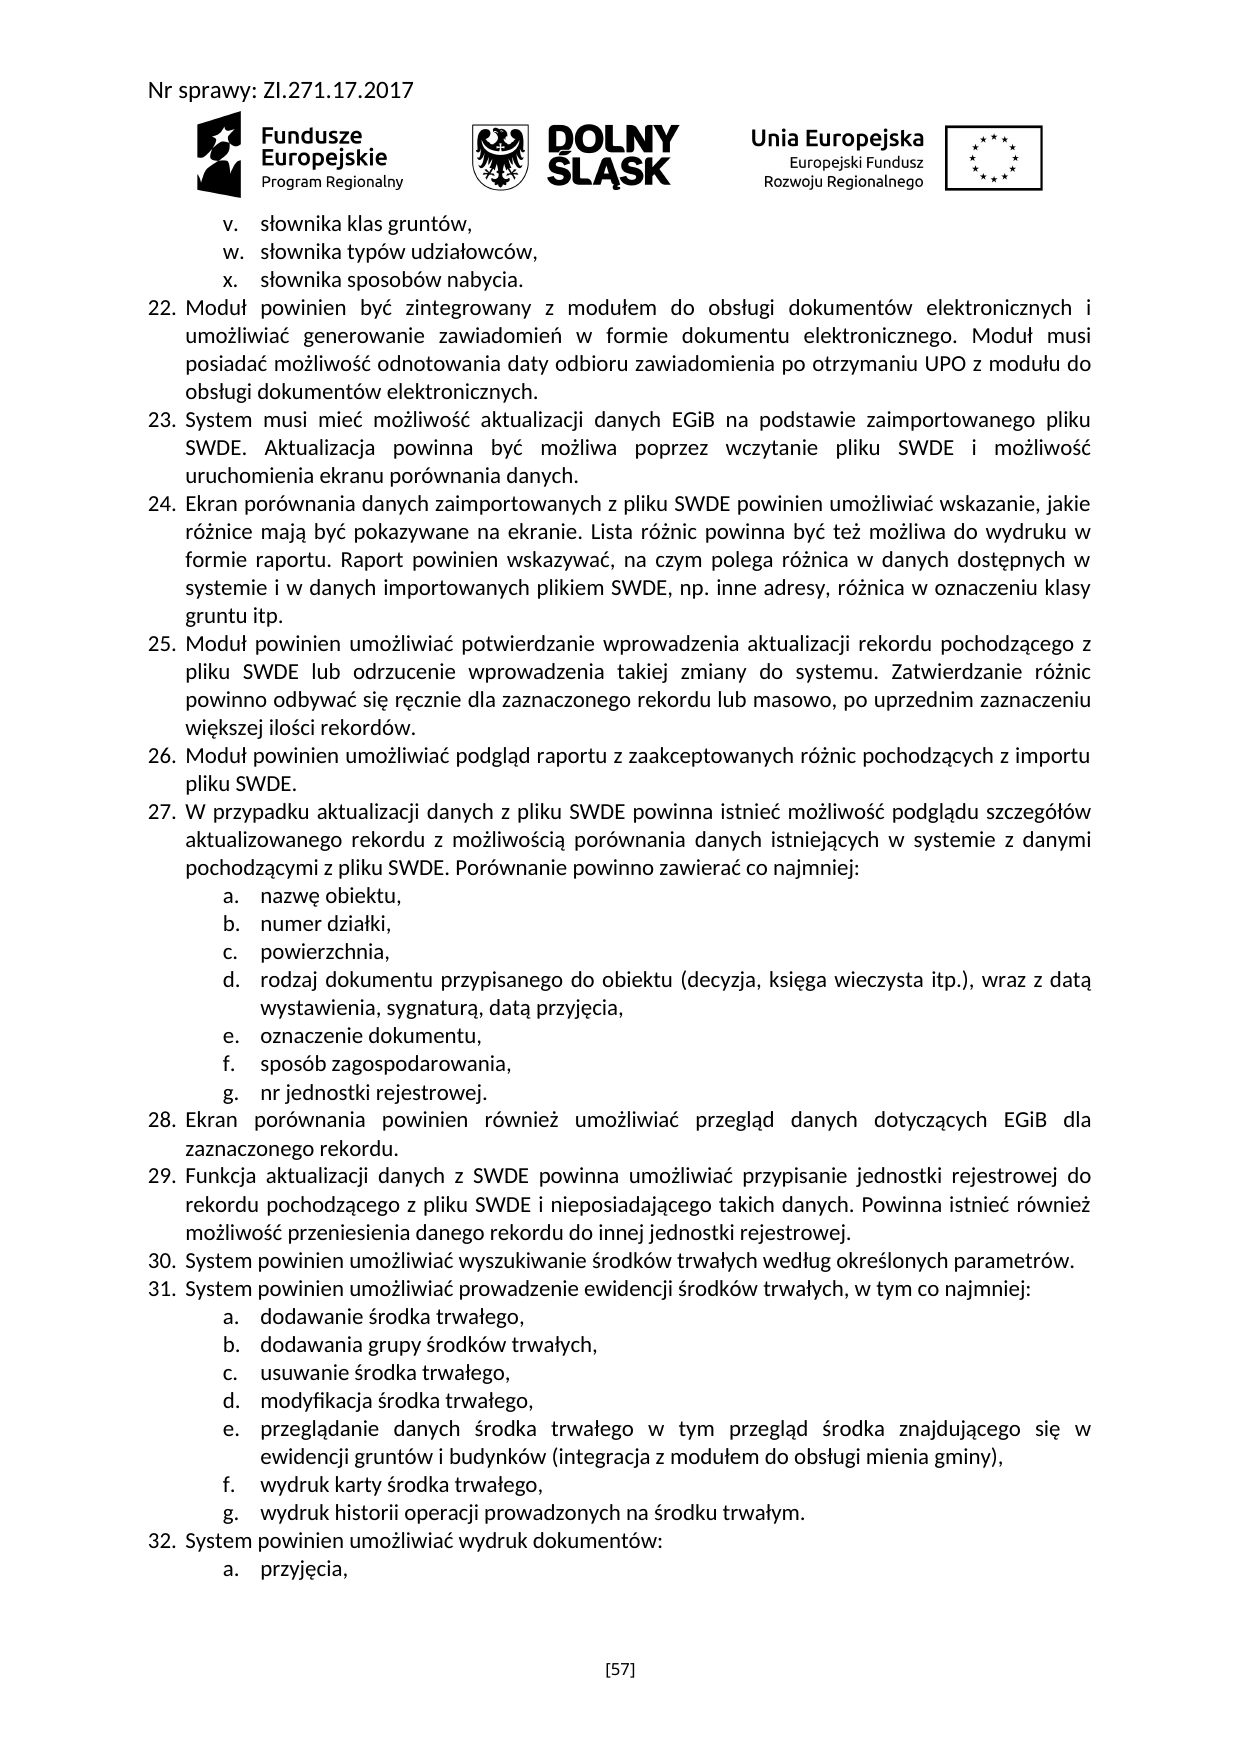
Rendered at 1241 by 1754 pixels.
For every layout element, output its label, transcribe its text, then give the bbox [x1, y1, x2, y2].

list W przypadku aktualizacji danych z pliku SWDE powinna istnieć możliwość podglądu szczegółów aktualizowanego rekordu z możliwością porównania danych istniejących w systemie z danymi pochodzącymi z pliku SWDE. Porównanie powinno zawierać co najmniej: [148, 797, 1093, 881]
list słownika sposobów nabycia. [223, 265, 1093, 293]
list sposób zagospodarowania, [223, 1049, 1093, 1078]
list System powinien umożliwiać wydruk dokumentów: [148, 1526, 1093, 1554]
list rodzaj dokumentu przypisanego do obiektu (decyzja, księga wieczysta itp.), wraz z datą wystawienia, sygnaturą, datą przyjęcia, [223, 966, 1093, 1022]
list nr jednostki rejestrowej. [223, 1078, 1093, 1106]
list nazwę obiektu, [223, 881, 1093, 909]
list Moduł powinien umożliwiać potwierdzanie wprowadzenia aktualizacji rekordu pochodzącego z pliku SWDE lub odrzucenie wprowadzenia takiej zmiany do systemu. Zatwierdzanie różnic powinno odbywać się ręcznie dla zaznaczonego rekordu lub masowo, po uprzednim zaznaczeniu większej ilości rekordów. [148, 629, 1093, 741]
list przyjęcia, [223, 1554, 1093, 1582]
list Ekran porównania danych zaimportowanych z pliku SWDE powinien umożliwiać wskazanie, jakie różnice mają być pokazywane na ekranie. Lista różnic powinna być też możliwa do wydruku w formie raportu. Raport powinien wskazywać, na czym polega różnica w danych dostępnych w systemie i w danych importowanych plikiem SWDE, np. inne adresy, różnica w oznaczeniu klasy gruntu itp. [148, 489, 1093, 629]
list wydruk historii operacji prowadzonych na środku trwałym. [223, 1498, 1093, 1526]
picture [197, 104, 1043, 209]
list Ekran porównania powinien również umożliwiać przegląd danych dotyczących EGiB dla zaznaczonego rekordu. [148, 1106, 1093, 1162]
list Funkcja aktualizacji danych z SWDE powinna umożliwiać przypisanie jednostki rejestrowej do rekordu pochodzącego z pliku SWDE i nieposiadającego takich danych. Powinna istnieć również możliwość przeniesienia danego rekordu do innej jednostki rejestrowej. [148, 1162, 1093, 1246]
list numer działki, [223, 909, 1093, 937]
list dodawania grupy środków trwałych, [223, 1330, 1093, 1358]
list Moduł powinien umożliwiać podgląd raportu z zaakceptowanych różnic pochodzących z importu pliku SWDE. [148, 741, 1093, 797]
list usuwanie środka trwałego, [223, 1358, 1093, 1386]
list Moduł powinien być zintegrowany z modułem do obsługi dokumentów elektronicznych i umożliwiać generowanie zawiadomień w formie dokumentu elektronicznego. Moduł musi posiadać możliwość odnotowania daty odbioru zawiadomienia po otrzymaniu UPO z modułu do obsługi dokumentów elektronicznych. [148, 293, 1093, 405]
list System powinien umożliwiać prowadzenie ewidencji środków trwałych, w tym co najmniej: [148, 1274, 1093, 1302]
list dodawanie środka trwałego, [223, 1302, 1093, 1330]
list System powinien umożliwiać wyszukiwanie środków trwałych według określonych parametrów. [148, 1246, 1093, 1274]
list przeglądanie danych środka trwałego w tym przegląd środka znajdującego się w ewidencji gruntów i budynków (integracja z modułem do obsługi mienia gminy), [223, 1414, 1093, 1470]
list wydruk karty środka trwałego, [223, 1470, 1093, 1498]
list słownika klas gruntów, [223, 209, 1093, 237]
list oznaczenie dokumentu, [223, 1022, 1093, 1049]
list słownika typów udziałowców, [223, 237, 1093, 265]
list System musi mieć możliwość aktualizacji danych EGiB na podstawie zaimportowanego pliku SWDE. Aktualizacja powinna być możliwa poprzez wczytanie pliku SWDE i możliwość uruchomienia ekranu porównania danych. [148, 405, 1093, 489]
list modyfikacja środka trwałego, [223, 1386, 1093, 1414]
list powierzchnia, [223, 937, 1093, 966]
